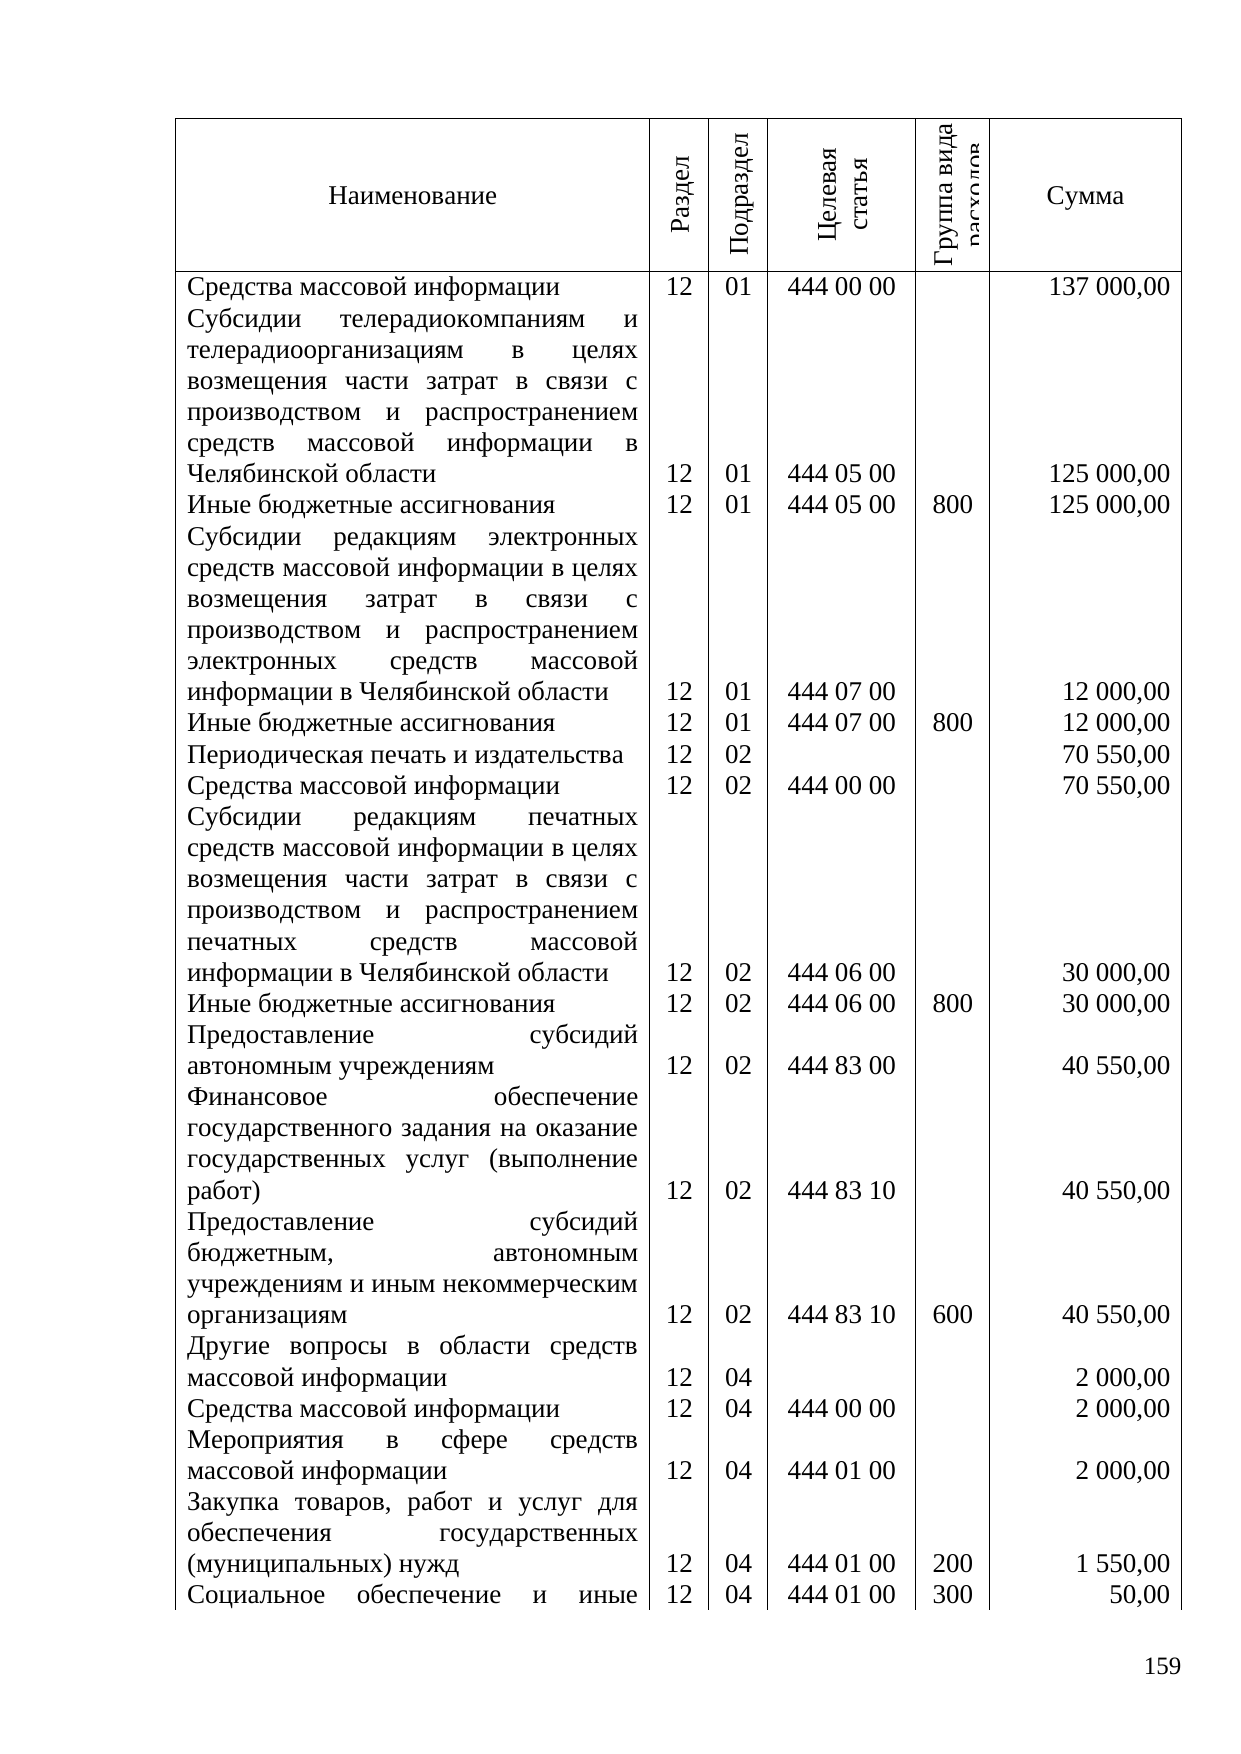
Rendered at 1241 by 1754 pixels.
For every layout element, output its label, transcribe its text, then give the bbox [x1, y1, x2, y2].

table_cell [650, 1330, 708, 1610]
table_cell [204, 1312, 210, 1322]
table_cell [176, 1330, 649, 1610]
table_header Подраздел [709, 119, 767, 271]
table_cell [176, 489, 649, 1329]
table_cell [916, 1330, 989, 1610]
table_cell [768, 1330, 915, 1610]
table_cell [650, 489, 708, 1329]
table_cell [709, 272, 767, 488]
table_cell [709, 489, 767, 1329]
table_header Группа вида расходов [916, 119, 989, 271]
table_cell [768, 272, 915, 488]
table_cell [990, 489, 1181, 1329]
table_header Наименование [176, 119, 649, 271]
table_header Сумма [990, 119, 1181, 271]
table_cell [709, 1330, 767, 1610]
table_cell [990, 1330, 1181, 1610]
table_header Целевая статья [768, 119, 915, 271]
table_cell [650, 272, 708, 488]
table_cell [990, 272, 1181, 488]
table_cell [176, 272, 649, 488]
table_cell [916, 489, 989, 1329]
table_header Раздел [650, 119, 708, 271]
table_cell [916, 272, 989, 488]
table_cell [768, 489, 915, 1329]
